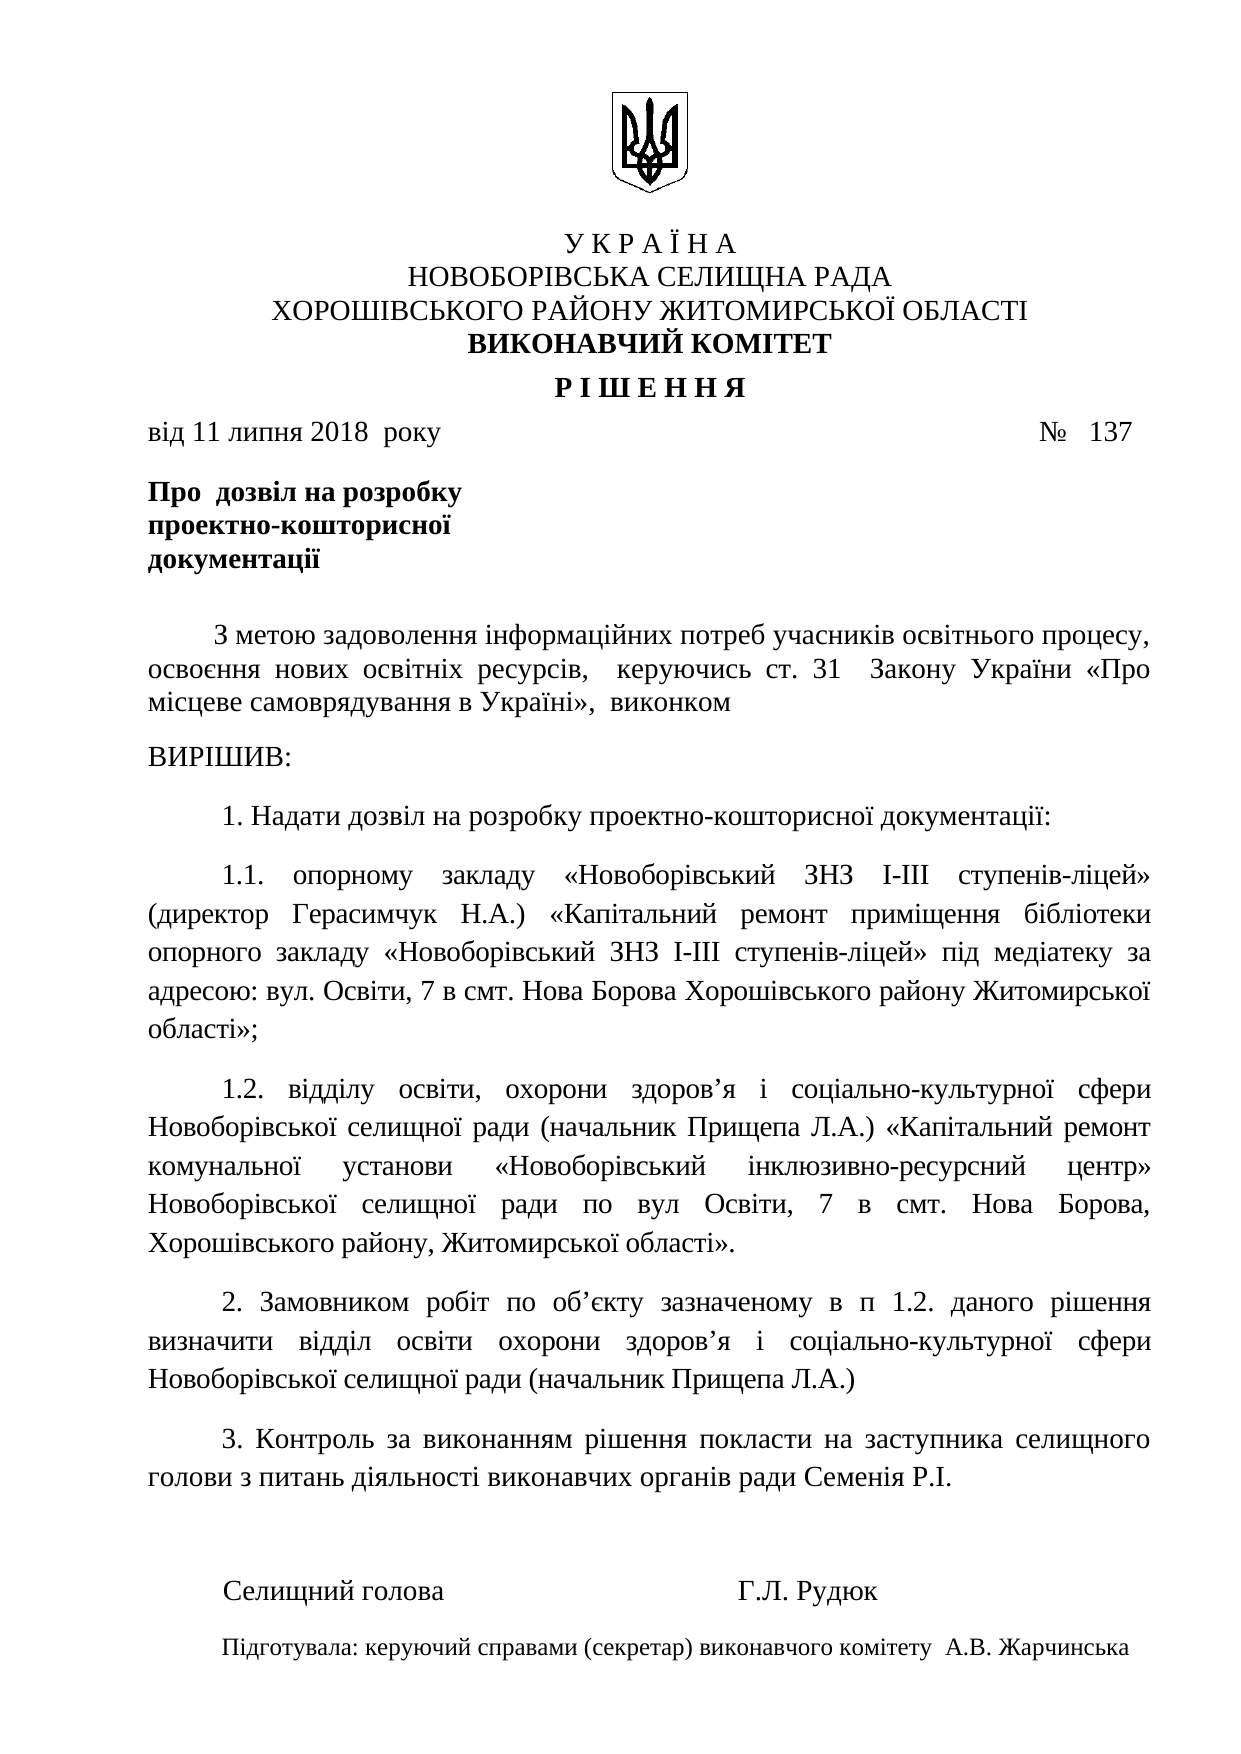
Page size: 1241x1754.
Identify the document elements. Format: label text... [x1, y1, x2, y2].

picture [604, 88, 696, 201]
text З метою задоволення інформаційних потреб учасників освітнього процесу, освоєння нових освітніх ресурсів, керуючись ст. 31 Закону України «Про місцеве самоврядування в Україні», виконком [148, 617, 1152, 718]
text НОВОБОРІВСЬКА СЕЛИЩНА РАДА [148, 259, 1152, 293]
text 1. Надати дозвіл на розробку проектно-кошторисної документації: [148, 798, 1152, 832]
text 1.1. опорному закладу «Новоборівський ЗНЗ І-ІІІ ступенів-ліцей» (директор Герасимчук Н.А.) «Капітальний ремонт приміщення бібліотеки опорного закладу «Новоборівський ЗНЗ І-ІІІ ступенів-ліцей» під медіатеку за адресою: вул. Освіти, 7 в смт. Нова Борова Хорошівського району Житомирської області»; [148, 857, 1152, 1045]
text 3. Контроль за виконанням рішення покласти на заступника селищного голови з питань діяльності виконавчих органів ради Семенія Р.І. [148, 1421, 1152, 1493]
text 2. Замовником робіт по об’єкту зазначеному в п 1.2. даного рішення визначити відділ освіти охорони здоров’я і соціально-культурної сфери Новоборівської селищної ради (начальник Прищепа Л.А.) [148, 1284, 1152, 1395]
text проектно-кошторисної [148, 507, 1152, 541]
text 1.2. відділу освіти, охорони здоров’я і соціально-культурної сфери Новоборівської селищної ради (начальник Прищепа Л.А.) «Капітальний ремонт комунальної установи «Новоборівський інклюзивно-ресурсний центр» Новоборівської селищної ради по вул Освіти, 7 в смт. Нова Борова, Хорошівського району, Житомирської області». [148, 1071, 1152, 1259]
text У К Р А Ї Н А [148, 226, 1152, 259]
text документації [148, 541, 1152, 574]
text Підготувала: керуючий справами (секретар) виконавчого комітету А.В. Жарчинська [148, 1632, 1152, 1661]
text Р І Ш Е Н Н Я [148, 371, 1152, 404]
text ВИРІШИВ: [148, 739, 1152, 772]
text від 11 липня 2018 року № 137 [148, 414, 1152, 448]
text Про дозвіл на розробку [148, 474, 1152, 507]
text ХОРОШІВСЬКОГО РАЙОНУ ЖИТОМИРСЬКОЇ ОБЛАСТІ [148, 293, 1152, 327]
text Селищний голова Г.Л. Рудюк [148, 1573, 1152, 1606]
text ВИКОНАВЧИЙ КОМІТЕТ [148, 327, 1152, 360]
